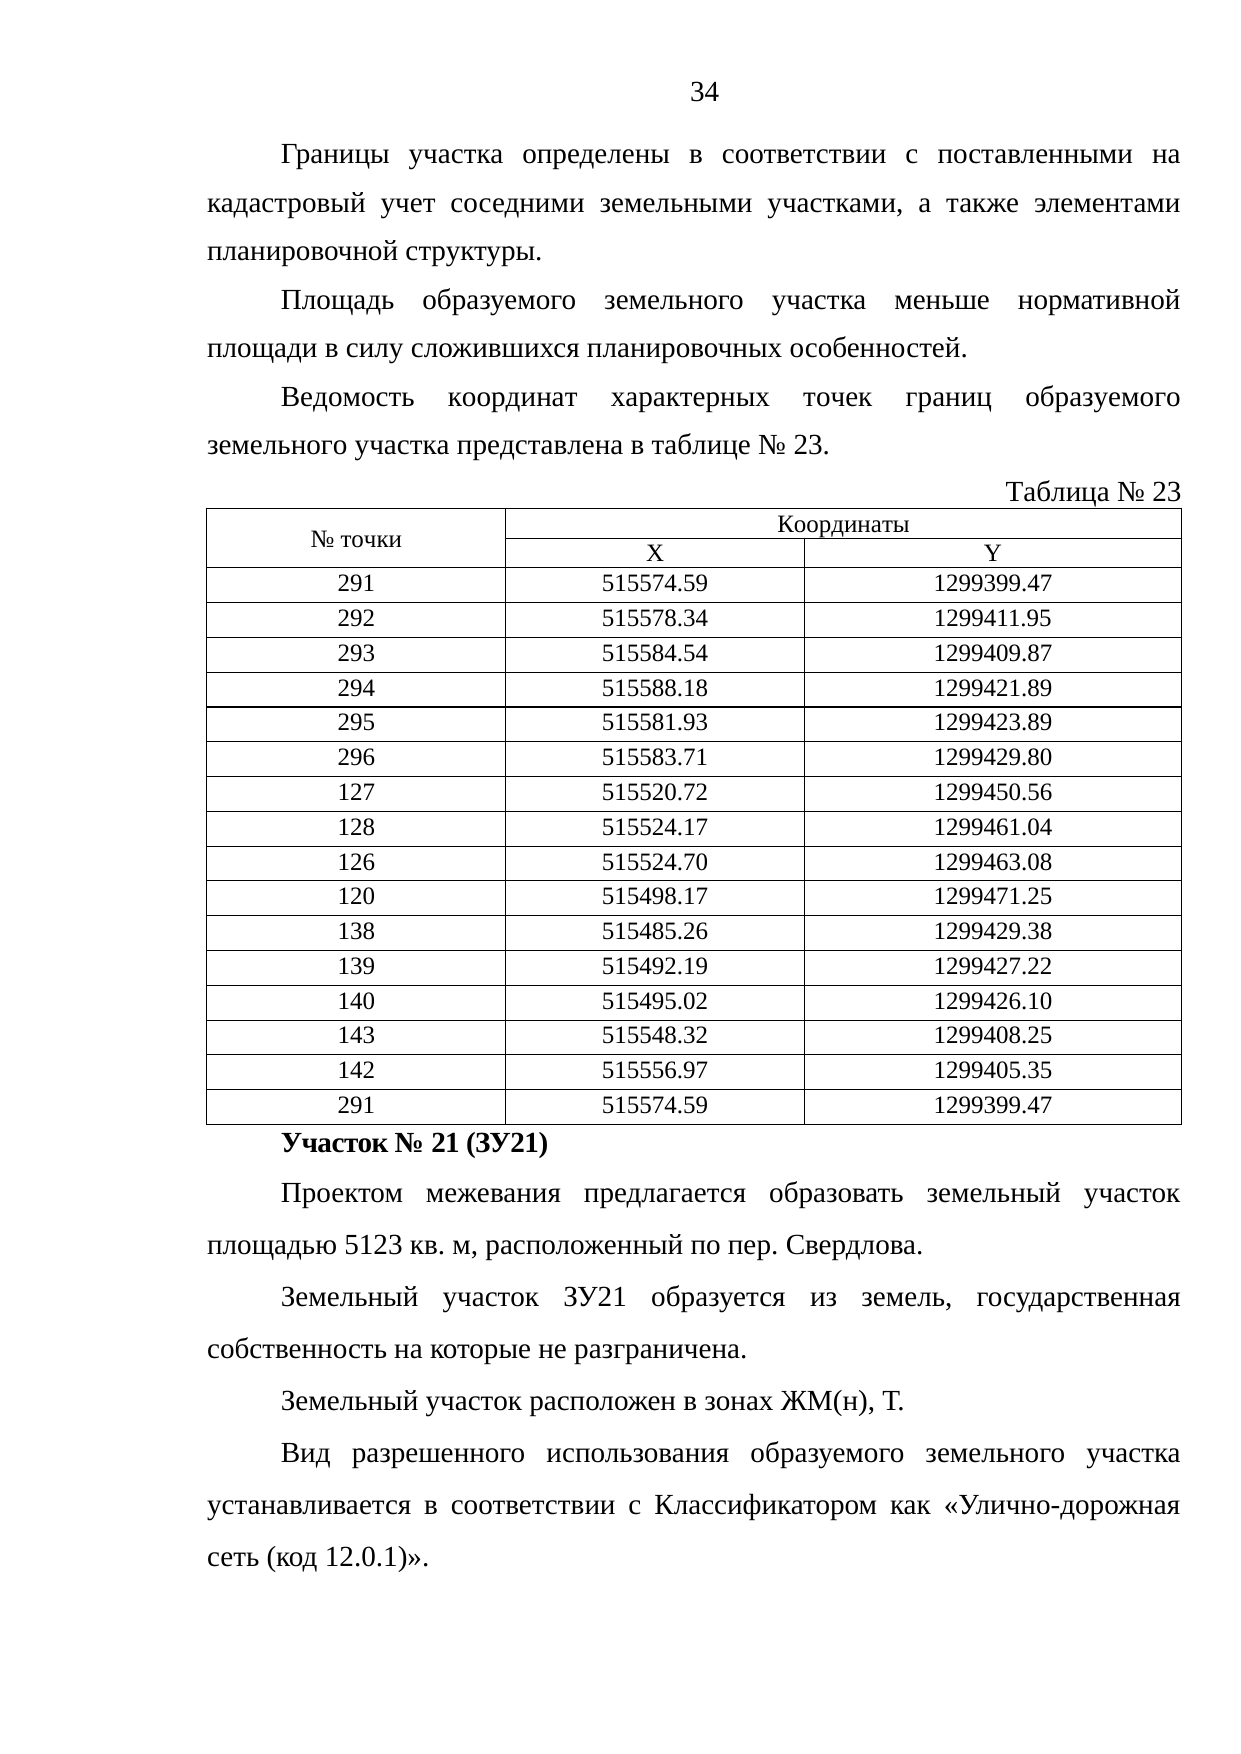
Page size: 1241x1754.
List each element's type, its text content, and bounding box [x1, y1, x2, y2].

text Ведомость координат характерных точек границ образуемого земельного участка представлена в таблице № 23. [207, 379, 1181, 461]
table_cell 291 [207, 1090, 505, 1124]
table_cell 515588.18 [506, 673, 804, 706]
text Площадь образуемого земельного участка меньше нормативной площади в силу сложившихся планировочных особенностей. [207, 282, 1181, 364]
table_cell 515574.59 [506, 1090, 804, 1124]
text Границы участка определены в соответствии с поставленными на кадастровый учет соседними земельными участками, а также элементами планировочной структуры. [207, 136, 1181, 267]
table_cell 120 [207, 881, 505, 915]
table_cell 126 [207, 847, 505, 880]
table_cell 1299429.38 [805, 916, 1181, 950]
table_cell 1299461.04 [805, 812, 1181, 846]
table_cell 515548.32 [506, 1021, 804, 1054]
table_cell 1299399.47 [805, 568, 1181, 602]
table_cell 1299399.47 [805, 1090, 1181, 1124]
text Таблица № 23 [207, 476, 1181, 508]
table_cell 515492.19 [506, 951, 804, 985]
table_cell Y [805, 539, 1181, 567]
text Земельный участок ЗУ21 образуется из земель, государственная собственность на которые не разграничена. [207, 1279, 1181, 1365]
table_cell 138 [207, 916, 505, 950]
table_cell 294 [207, 673, 505, 706]
table_cell 127 [207, 777, 505, 811]
table_cell 293 [207, 638, 505, 672]
table_cell 1299411.95 [805, 603, 1181, 637]
table_cell 515556.97 [506, 1055, 804, 1089]
table_header Координаты [506, 509, 1181, 537]
table_cell 515485.26 [506, 916, 804, 950]
table_cell 515524.70 [506, 847, 804, 880]
text Земельный участок расположен в зонах ЖМ(н), Т. [207, 1383, 1181, 1417]
table_cell 142 [207, 1055, 505, 1089]
table_cell 1299463.08 [805, 847, 1181, 880]
table_cell 515581.93 [506, 708, 804, 741]
table_cell X [506, 539, 804, 567]
text Проектом межевания предлагается образовать земельный участок площадью 5123 кв. м, расположенный по пер. Свердлова. [207, 1175, 1181, 1261]
table_cell 143 [207, 1021, 505, 1054]
table_cell 291 [207, 568, 505, 602]
table_cell 515583.71 [506, 742, 804, 776]
table_cell 1299471.25 [805, 881, 1181, 915]
table_cell 515578.34 [506, 603, 804, 637]
table_cell 1299429.80 [805, 742, 1181, 776]
table_cell 140 [207, 986, 505, 1019]
table_cell 292 [207, 603, 505, 637]
table_cell 1299421.89 [805, 673, 1181, 706]
table_cell 296 [207, 742, 505, 776]
text Участок № 21 (ЗУ21) [207, 1125, 1181, 1158]
table_cell 295 [207, 708, 505, 741]
table_cell 139 [207, 951, 505, 985]
table_cell 515574.59 [506, 568, 804, 602]
text Вид разрешенного использования образуемого земельного участка устанавливается в соответствии с Классификатором как «Улично-дорожная сеть (код 12.0.1)». [207, 1435, 1181, 1573]
table_cell 1299423.89 [805, 708, 1181, 741]
table_cell 515498.17 [506, 881, 804, 915]
table_cell 128 [207, 812, 505, 846]
table_cell 515520.72 [506, 777, 804, 811]
table_cell 515524.17 [506, 812, 804, 846]
table_cell 1299450.56 [805, 777, 1181, 811]
table_cell 515495.02 [506, 986, 804, 1019]
table_header № точки [207, 509, 505, 567]
table_cell 1299408.25 [805, 1021, 1181, 1054]
table_cell 1299427.22 [805, 951, 1181, 985]
table_cell 1299409.87 [805, 638, 1181, 672]
table_cell 515584.54 [506, 638, 804, 672]
table_cell 1299405.35 [805, 1055, 1181, 1089]
table_cell 1299426.10 [805, 986, 1181, 1019]
